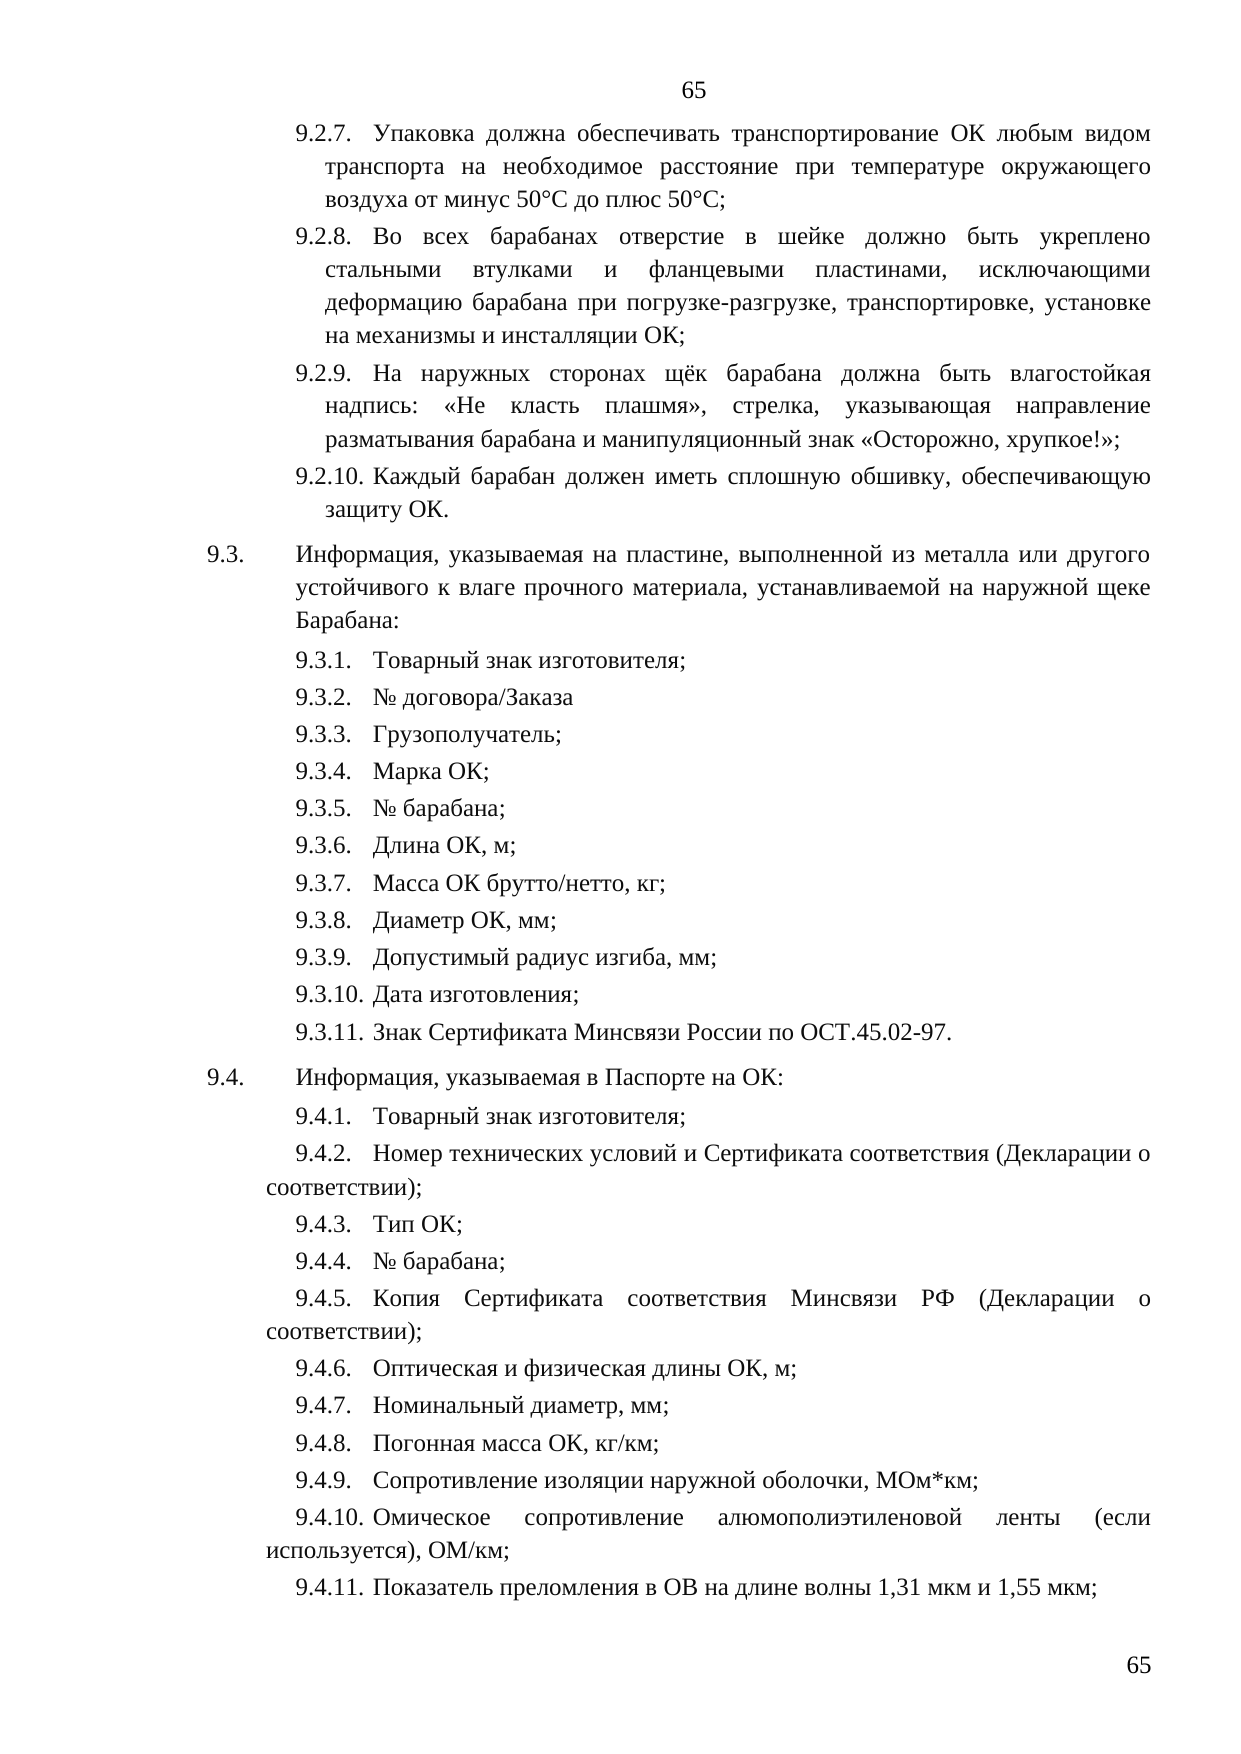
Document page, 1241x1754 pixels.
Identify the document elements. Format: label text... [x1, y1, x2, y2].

list Диаметр ОК, мм; [295, 905, 1152, 934]
list Упаковка должна обеспечивать транспортирование ОК любым видом транспорта на необходимое расстояние при температуре окружающего воздуха от минус 50°С до плюс 50°С; [295, 118, 1152, 213]
list Каждый барабан должен иметь сплошную обшивку, обеспечивающую защиту ОК. [295, 461, 1152, 523]
list Масса ОК брутто/нетто, кг; [295, 868, 1152, 897]
list Информация, указываемая в Паспорте на ОК: [148, 1062, 1152, 1091]
list Марка ОК; [295, 756, 1152, 785]
list № договора/Заказа [295, 682, 1152, 711]
list Омическое сопротивление алюмополиэтиленовой ленты (если используется), ОМ/км; [266, 1502, 1152, 1564]
list Копия Сертификата соответствия Минсвязи РФ (Декларации о соответствии); [266, 1283, 1152, 1345]
list Допустимый радиус изгиба, мм; [295, 942, 1152, 971]
list Тип ОК; [266, 1209, 1152, 1237]
list Информация, указываемая на пластине, выполненной из металла или другого устойчивого к влаге прочного материала, устанавливаемой на наружной щеке Барабана: [207, 539, 1152, 634]
list № барабана; [266, 1246, 1152, 1275]
list № барабана; [295, 793, 1152, 822]
list Во всех барабанах отверстие в шейке должно быть укреплено стальными втулками и фланцевыми пластинами, исключающими деформацию барабана при погрузке-разгрузке, транспортировке, установке на механизмы и инсталляции ОК; [295, 221, 1152, 349]
list Номинальный диаметр, мм; [266, 1391, 1152, 1419]
list Показатель преломления в ОВ на длине волны 1,31 мкм и 1,55 мкм; [266, 1572, 1152, 1601]
list Товарный знак изготовителя; [295, 645, 1152, 673]
list На наружных сторонах щёк барабана должна быть влагостойкая надпись: «Не класть плашмя», стрелка, указывающая направление разматывания барабана и манипуляционный знак «Осторожно, хрупкое!»; [295, 358, 1152, 452]
list Номер технических условий и Сертификата соответствия (Декларации о соответствии); [266, 1138, 1152, 1200]
list Длина ОК, м; [295, 831, 1152, 859]
list Оптическая и физическая длины ОК, м; [266, 1353, 1152, 1382]
list Погонная масса ОК, кг/км; [266, 1428, 1152, 1456]
list Дата изготовления; [295, 979, 1152, 1008]
list Товарный знак изготовителя; [266, 1101, 1152, 1130]
list Грузополучатель; [295, 719, 1152, 748]
list Знак Сертификата Минсвязи России по ОСТ.45.02-97. [295, 1017, 1152, 1045]
list Сопротивление изоляции наружной оболочки, МОм*км; [266, 1465, 1152, 1494]
